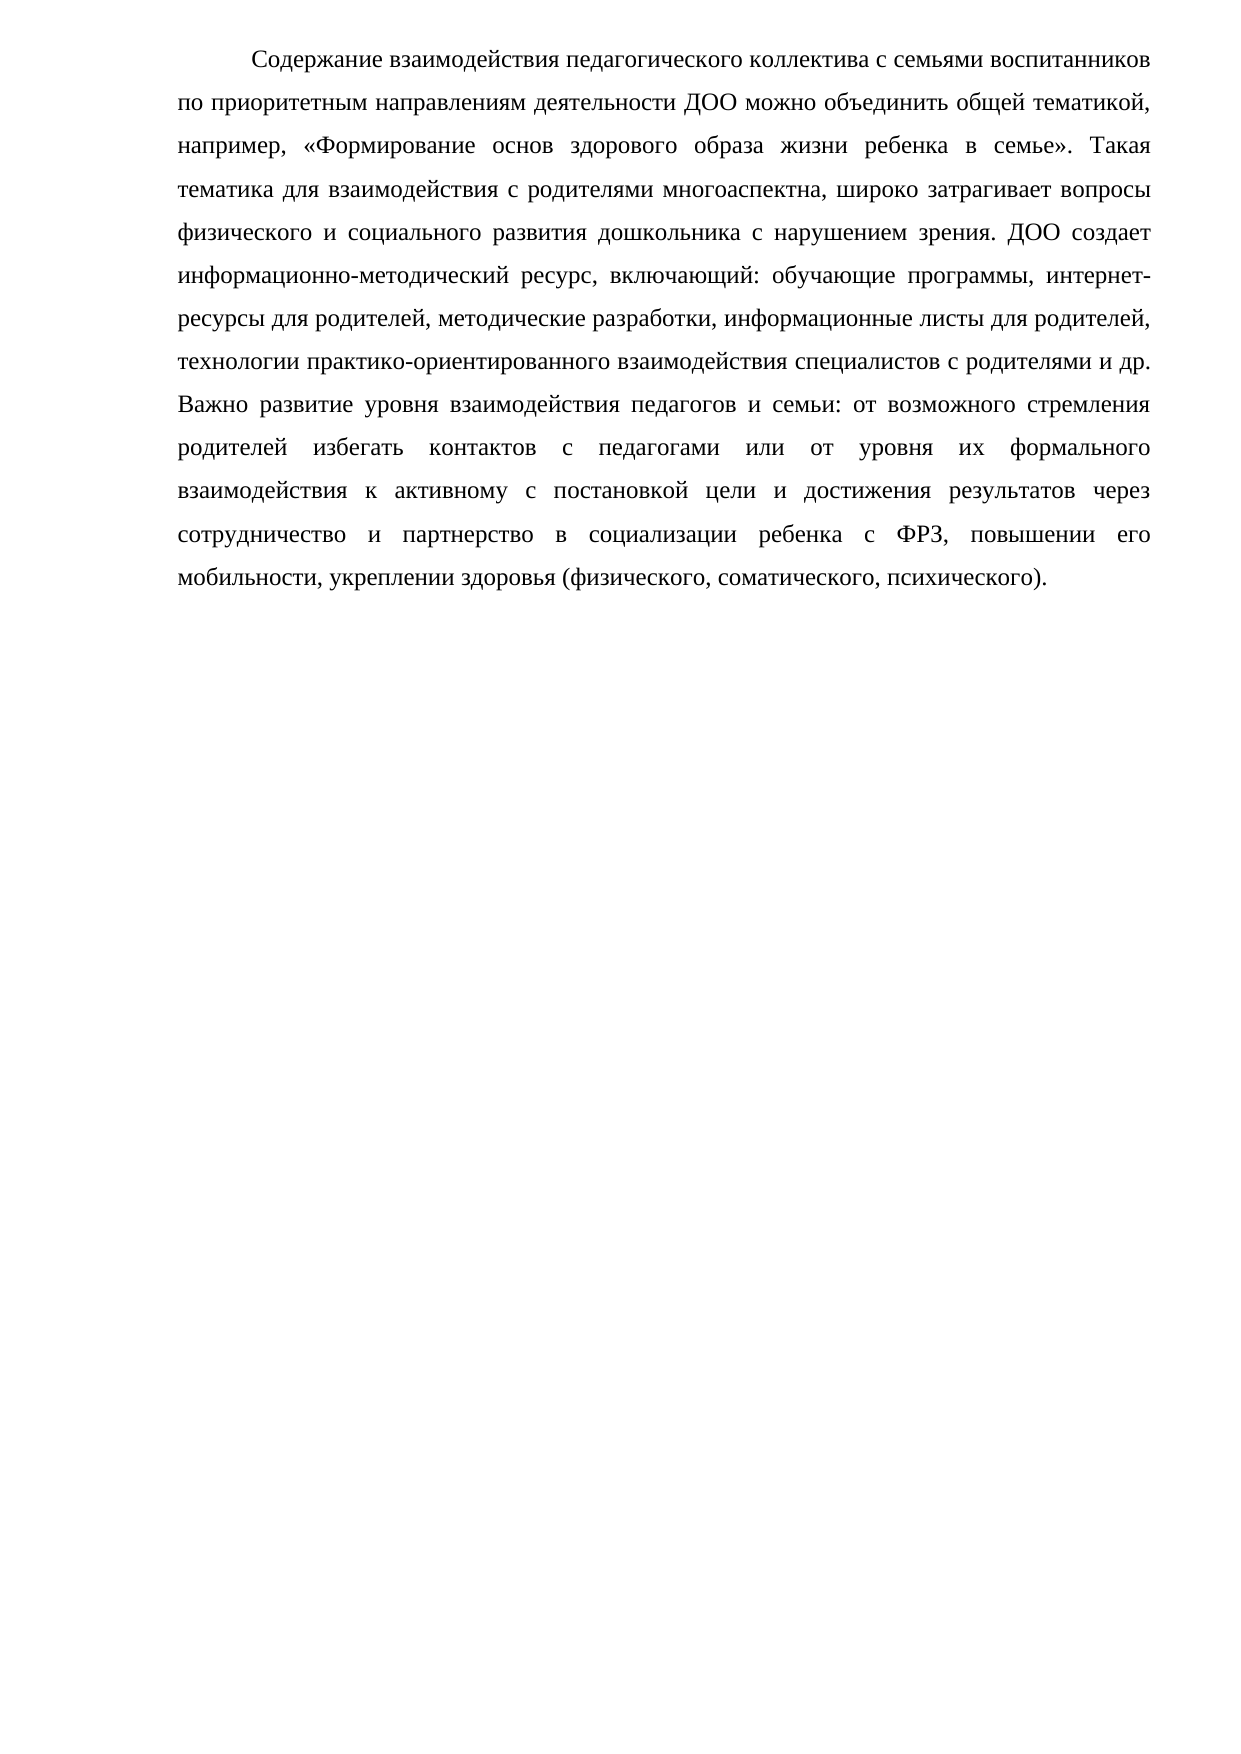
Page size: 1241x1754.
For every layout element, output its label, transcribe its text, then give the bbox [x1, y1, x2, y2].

text Содержание взаимодействия педагогического коллектива с семьями воспитанников по приоритетным направлениям деятельности ДОО можно объединить общей тематикой, например, «Формирование основ здорового образа жизни ребенка в семье». Такая тематика для взаимодействия с родителями многоаспектна, широко затрагивает вопросы физического и социального развития дошкольника с нарушением зрения. ДОО создает информационно-методический ресурс, включающий: обучающие программы, интернет-ресурсы для родителей, методические разработки, информационные листы для родителей, технологии практико-ориентированного взаимодействия специалистов с родителями и др. Важно развитие уровня взаимодействия педагогов и семьи: от возможного стремления родителей избегать контактов с педагогами или от уровня их формального взаимодействия к активному с постановкой цели и достижения результатов через сотрудничество и партнерство в социализации ребенка с ФРЗ, повышении его мобильности, укреплении здоровья (физического, соматического, психического). [177, 44, 1152, 591]
